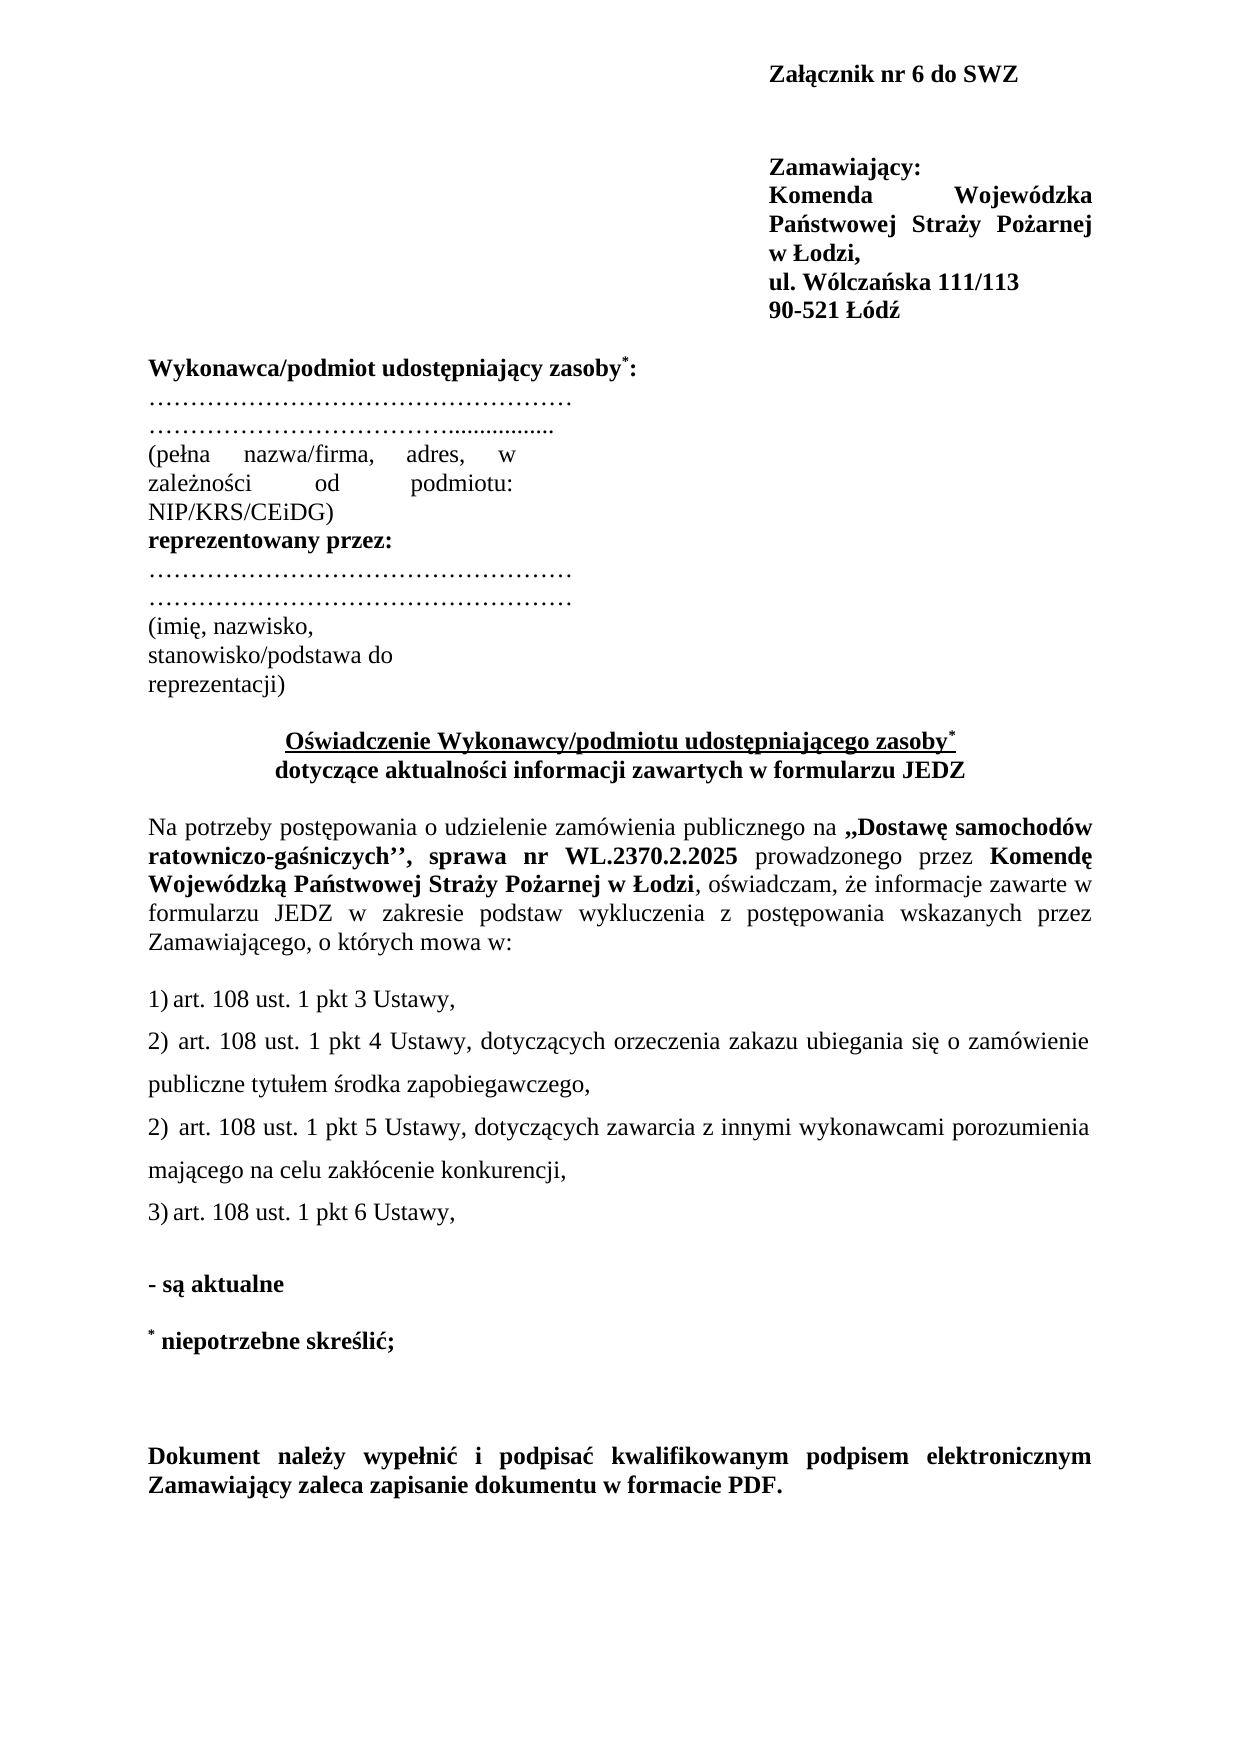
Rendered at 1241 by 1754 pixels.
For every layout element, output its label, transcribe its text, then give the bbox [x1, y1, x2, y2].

text (pełna nazwa/firma, adres, w [148, 439, 1093, 468]
text * niepotrzebne skreślić; [148, 1326, 1093, 1355]
text …………………………………………… [148, 583, 1093, 611]
list art. 108 ust. 1 pkt 4 Ustawy, dotyczących orzeczenia zakazu ubiegania się o zamówienie publiczne tytułem środka zapobiegawczego, [148, 1026, 1091, 1097]
text (imię, nazwisko, [148, 611, 1093, 640]
text Załącznik nr 6 do SWZ [769, 59, 1093, 88]
text reprezentowany przez: [148, 525, 1093, 554]
text NIP/KRS/CEiDG) [148, 497, 1093, 525]
text dotyczące aktualności informacji zawartych w formularzu JEDZ [148, 755, 1093, 784]
list art. 108 ust. 1 pkt 5 Ustawy, dotyczących zawarcia z innymi wykonawcami porozumienia mającego na celu zakłócenie konkurencji, [148, 1112, 1091, 1183]
text reprezentacji) [148, 669, 1093, 698]
text stanowisko/podstawa do [148, 640, 1093, 669]
text 90-521 Łódź [769, 295, 1093, 324]
list art. 108 ust. 1 pkt 3 Ustawy, [148, 984, 1093, 1013]
text zależności od podmiotu: [148, 468, 1093, 496]
text Dokument należy wypełnić i podpisać kwalifikowanym podpisem elektronicznym Zamawiający zaleca zapisanie dokumentu w formacie PDF. [148, 1441, 1093, 1499]
text Komenda Wojewódzka Państwowej Straży Pożarnej w Łodzi, [769, 180, 1093, 267]
text ul. Wólczańska 111/113 [769, 267, 1093, 295]
text Na potrzeby postępowania o udzielenie zamówienia publicznego na ,,Dostawę samochodów ratowniczo-gaśniczych’’, sprawa nr WL.2370.2.2025 prowadzonego przez Komendę Wojewódzką Państwowej Straży Pożarnej w Łodzi, oświadczam, że informacje zawarte w formularzu JEDZ w zakresie podstaw wykluczenia z postępowania wskazanych przez Zamawiającego, o których mowa w: [148, 813, 1093, 955]
text …………………………………………… [148, 554, 1093, 583]
text Oświadczenie Wykonawcy/podmiotu udostępniającego zasoby* [148, 726, 1093, 755]
text - są aktualne [148, 1269, 1093, 1297]
text Zamawiający: [769, 152, 1093, 180]
text …………………………………………… [148, 382, 1093, 410]
text Wykonawca/podmiot udostępniający zasoby*: [148, 353, 1093, 382]
list art. 108 ust. 1 pkt 6 Ustawy, [148, 1197, 1093, 1226]
text ………………………………................. [148, 410, 1093, 439]
